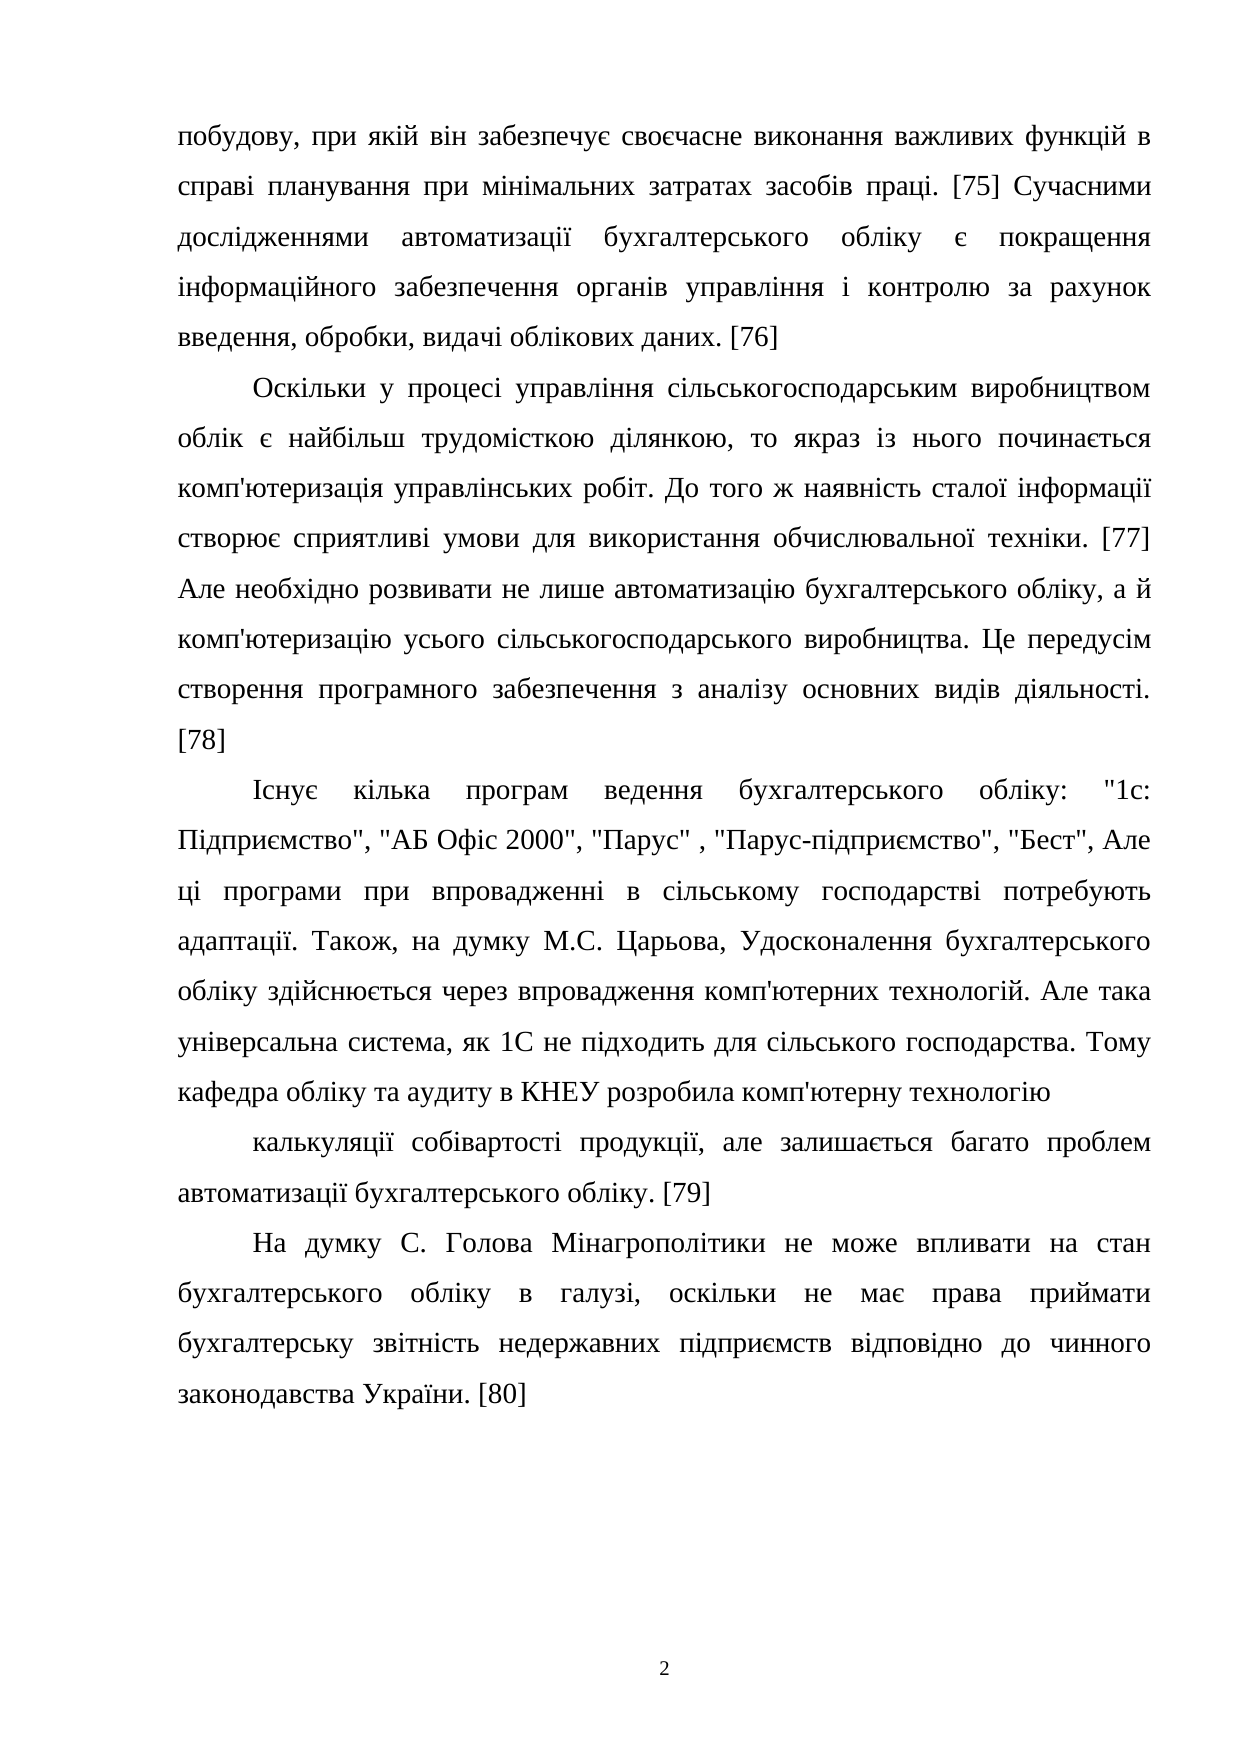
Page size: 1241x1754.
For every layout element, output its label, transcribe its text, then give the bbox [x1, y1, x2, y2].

text На думку С. Голова Мінагрополітики не може впливати на стан бухгалтерського обліку в галузі, оскільки не має права приймати бухгалтерську звітність недержавних підприємств відповідно до чинного законодавства України. [80] [177, 1225, 1152, 1409]
text Оскільки у процесі управління сільськогосподарським виробництвом облік є найбільш трудомісткою ділянкою, то якраз із нього починається комп'ютеризація управлінських робіт. До того ж наявність сталої інформації створює сприятливі умови для використання обчислювальної техніки. [77] Але необхідно розвивати не лише автоматизацію бухгалтерського обліку, а й комп'ютеризацію усього сільськогосподарського виробництва. Це передусім створення програмного забезпечення з аналізу основних видів діяльності. [78] [177, 370, 1152, 755]
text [177, 118, 1152, 353]
text Існує кілька програм ведення бухгалтерського обліку: "1с: Підприємство", "АБ Офіс 2000", "Парус" , "Парус-підприємство", "Бест", Але ці програми при впровадженні в сільському господарстві потребують адаптації. Також, на думку М.С. Царьова, Удосконалення бухгалтерського обліку здійснюється через впровадження комп'ютерних технологій. Але така універсальна система, як 1С не підходить для сільського господарства. Тому кафедра обліку та аудиту в КНЕУ розробила комп'ютерну технологію [177, 772, 1152, 1108]
text калькуляції собівартості продукції, але залишається багато проблем автоматизації бухгалтерського обліку. [79] [177, 1124, 1152, 1208]
